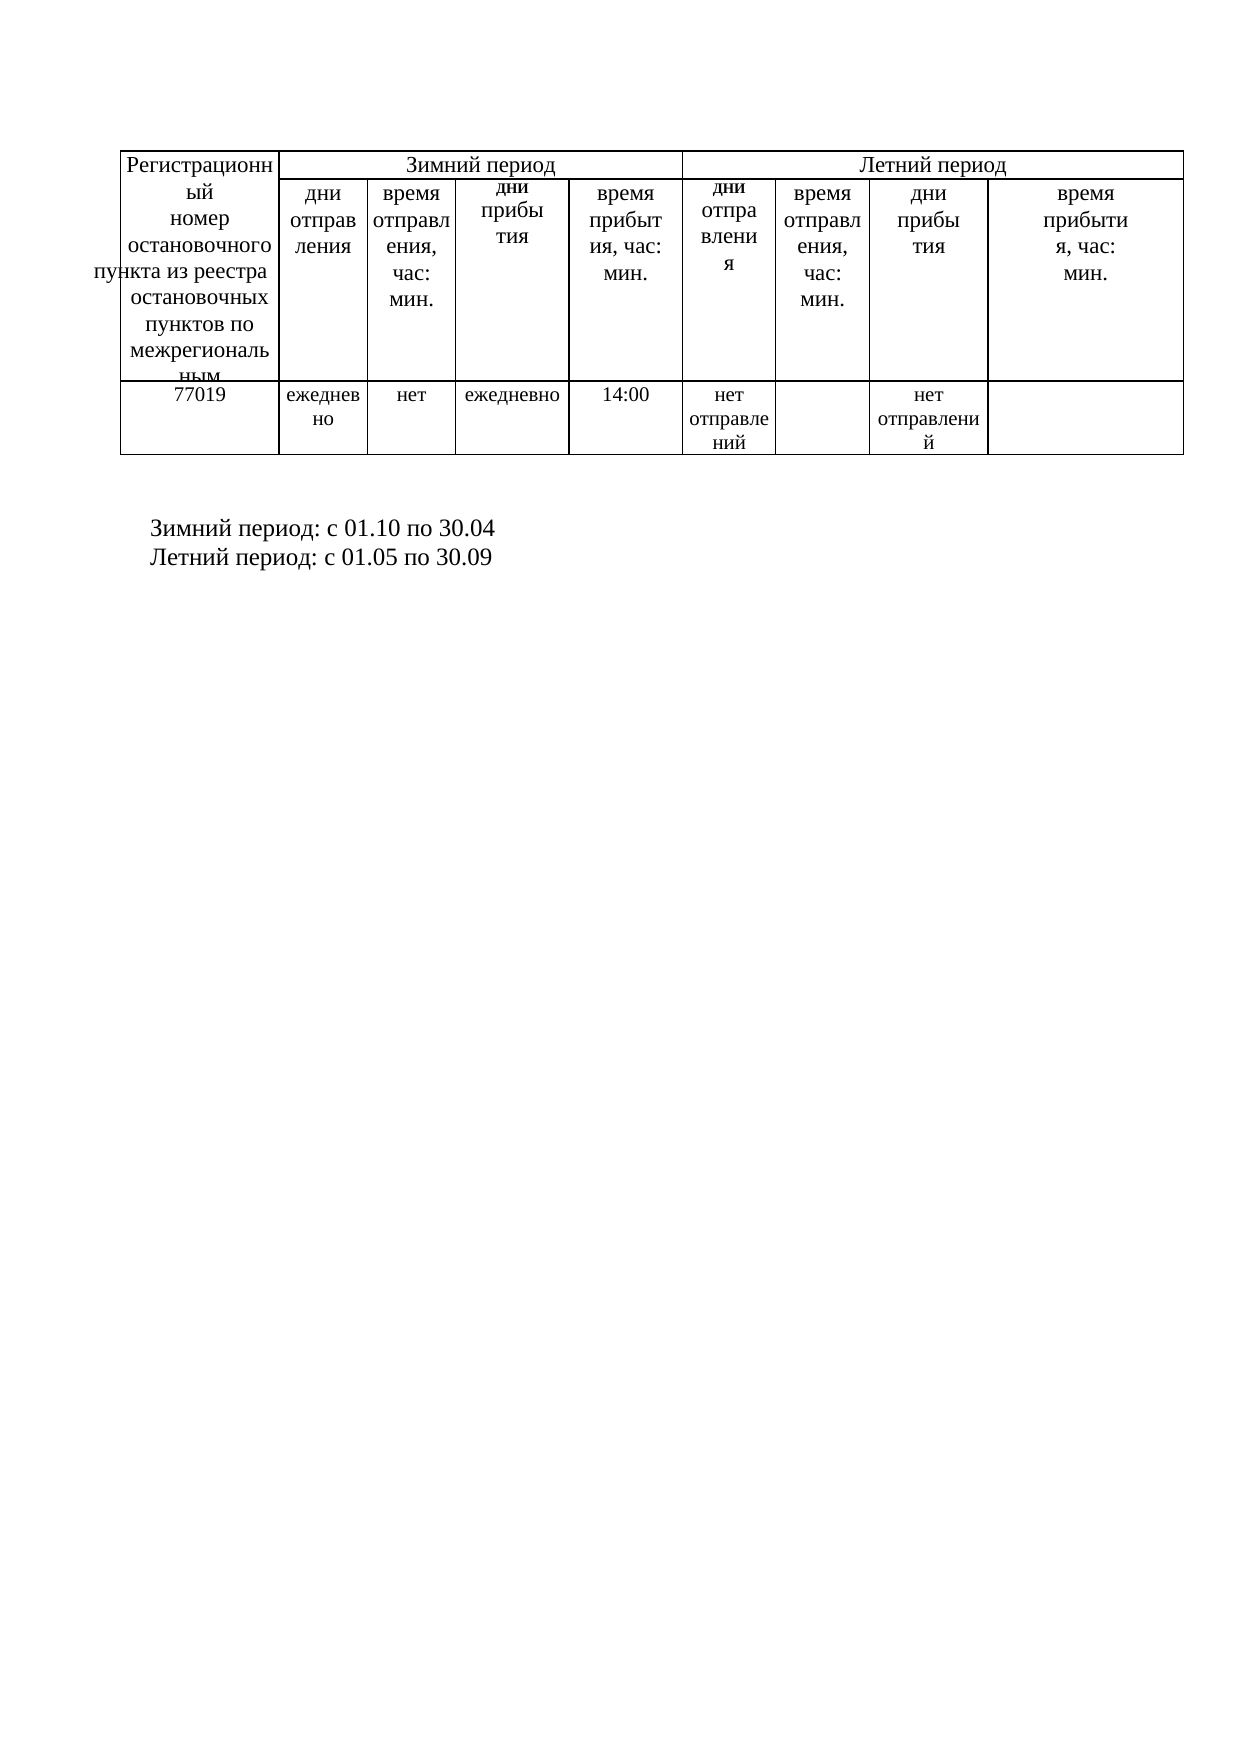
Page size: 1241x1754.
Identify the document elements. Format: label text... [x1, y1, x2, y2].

table_cell ДНИ отпра влени я [683, 180, 775, 380]
table_cell [776, 382, 869, 454]
table_header Летний период [683, 152, 1183, 178]
table_cell ежедневно [280, 382, 367, 454]
table_cell [989, 382, 1183, 454]
table_cell время прибыти я, час: мин. [989, 180, 1183, 380]
table_cell нет [368, 382, 455, 454]
text Летний период: с 01.05 по 30.09 [150, 542, 1090, 570]
table_header Зимний период [280, 152, 682, 178]
table_cell время отправл ения, час: мин. [368, 180, 455, 380]
table_cell нет отправлений [683, 382, 775, 454]
table_cell дни отправ ления [280, 180, 367, 380]
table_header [121, 152, 278, 380]
table_cell ДНИ прибы тия [456, 180, 568, 380]
table_cell 77019 [121, 382, 278, 454]
table_cell время отправл ения, час: мин. [776, 180, 869, 380]
table_cell время прибыт ия, час: мин. [570, 180, 682, 380]
table_cell 14:00 [570, 382, 682, 454]
table_cell дни прибы тия [870, 180, 987, 380]
table_cell нет отправлений [870, 382, 987, 454]
table_cell ежедневно [456, 382, 568, 454]
text Зимний период: с 01.10 по 30.04 [150, 513, 1090, 542]
